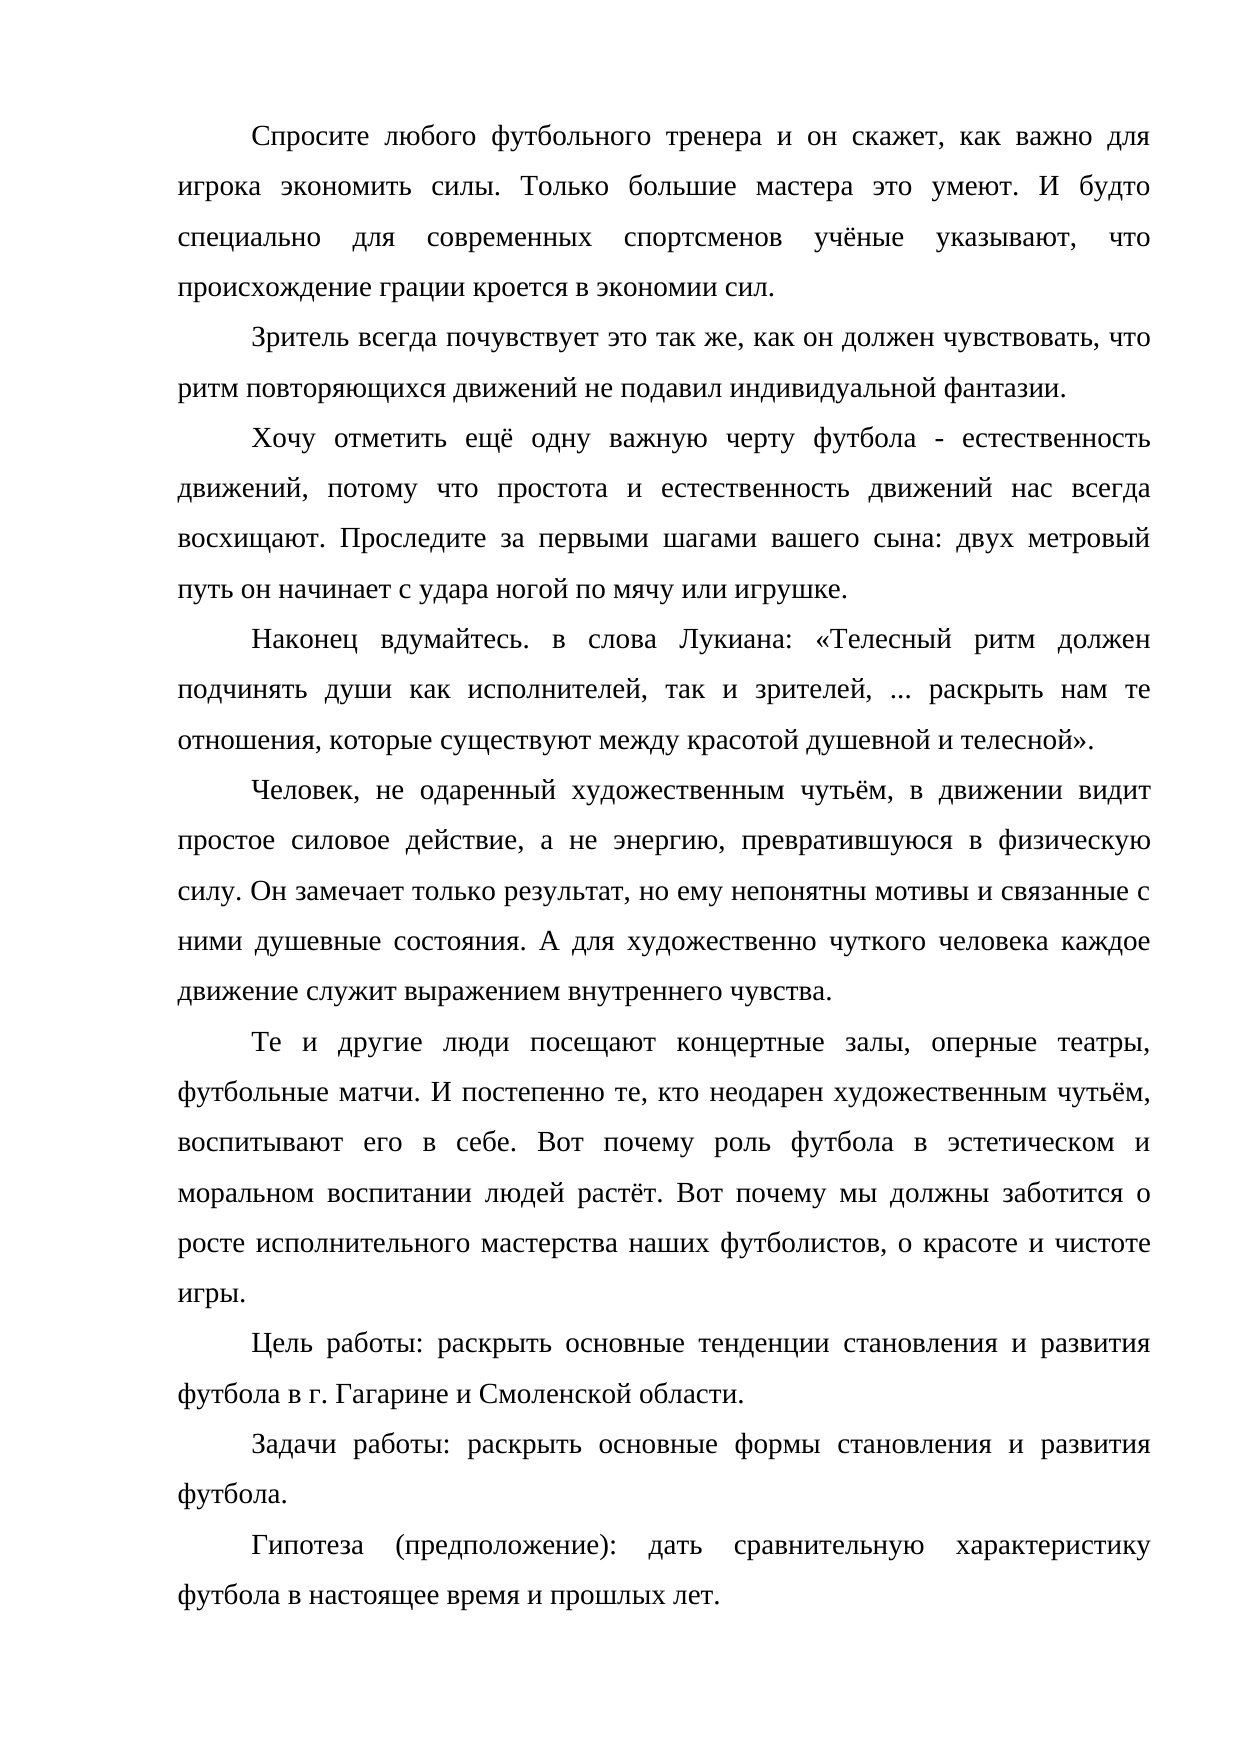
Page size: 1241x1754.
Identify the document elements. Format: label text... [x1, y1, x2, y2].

text Гипотеза (предположение): дать сравнительную характеристику футбола в настоящее время и прошлых лет. [177, 1527, 1152, 1611]
text Цель работы: раскрыть основные тенденции становления и развития футбола в г. Гагарине и Смоленской области. [177, 1326, 1152, 1409]
text Человек, не одаренный художественным чутьём, в движении видит простое силовое действие, а не энергию, превратившуюся в физическую силу. Он замечает только результат, но ему непонятны мотивы и связанные с ними душевные состояния. А для художественно чуткого человека каждое движение служит выражением внутреннего чувства. [177, 772, 1152, 1007]
text Зритель всегда почувствует это так же, как он должен чувствовать, что ритм повторяющихся движений не подавил индивидуальной фантазии. [177, 319, 1152, 403]
text Спросите любого футбольного тренера и он скажет, как важно для игрока экономить силы. Только большие мастера это умеют. И будто специально для современных спортсменов учёные указывают, что происхождение грации кроется в экономии сил. [177, 118, 1152, 303]
text Задачи работы: раскрыть основные формы становления и развития футбола. [177, 1426, 1152, 1510]
text Те и другие люди посещают концертные залы, оперные театры, футбольные матчи. И постепенно те, кто неодарен художественным чутьём, воспитывают его в себе. Вот почему роль футбола в эстетическом и моральном воспитании людей растёт. Вот почему мы должны заботится о росте исполнительного мастерства наших футболистов, о красоте и чистоте игры. [177, 1024, 1152, 1309]
text Хочу отметить ещё одну важную черту футбола - естественность движений, потому что простота и естественность движений нас всегда восхищают. Проследите за первыми шагами вашего сына: двух метровый путь он начинает с удара ногой по мячу или игрушке. [177, 420, 1152, 604]
text Наконец вдумайтесь. в слова Лукиана: «Телесный ритм должен подчинять души как исполнителей, так и зрителей, ... раскрыть нам те отношения, которые существуют между красотой душевной и телесной». [177, 621, 1152, 755]
